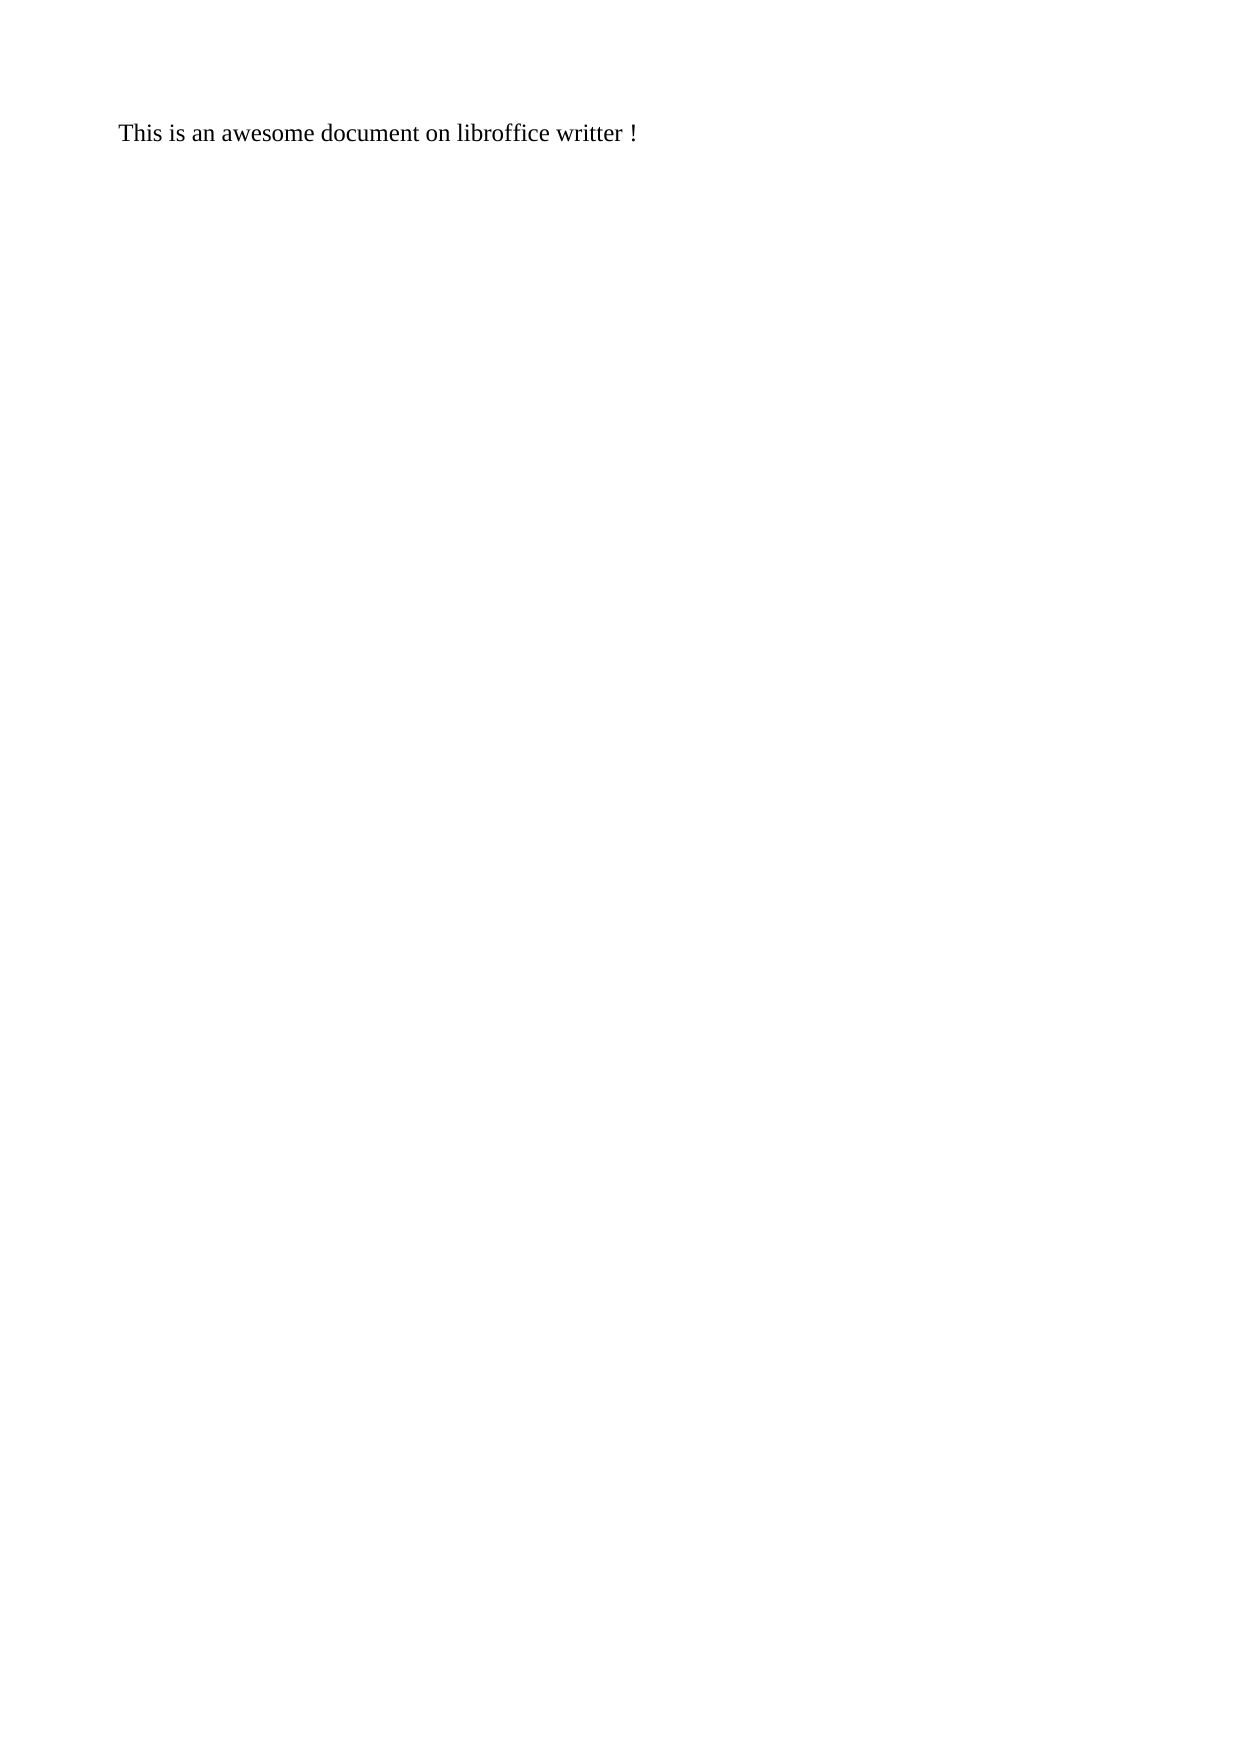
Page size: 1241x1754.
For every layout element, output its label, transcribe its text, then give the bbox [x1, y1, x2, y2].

text This is an awesome document on libroffice writter ! [118, 118, 1122, 147]
